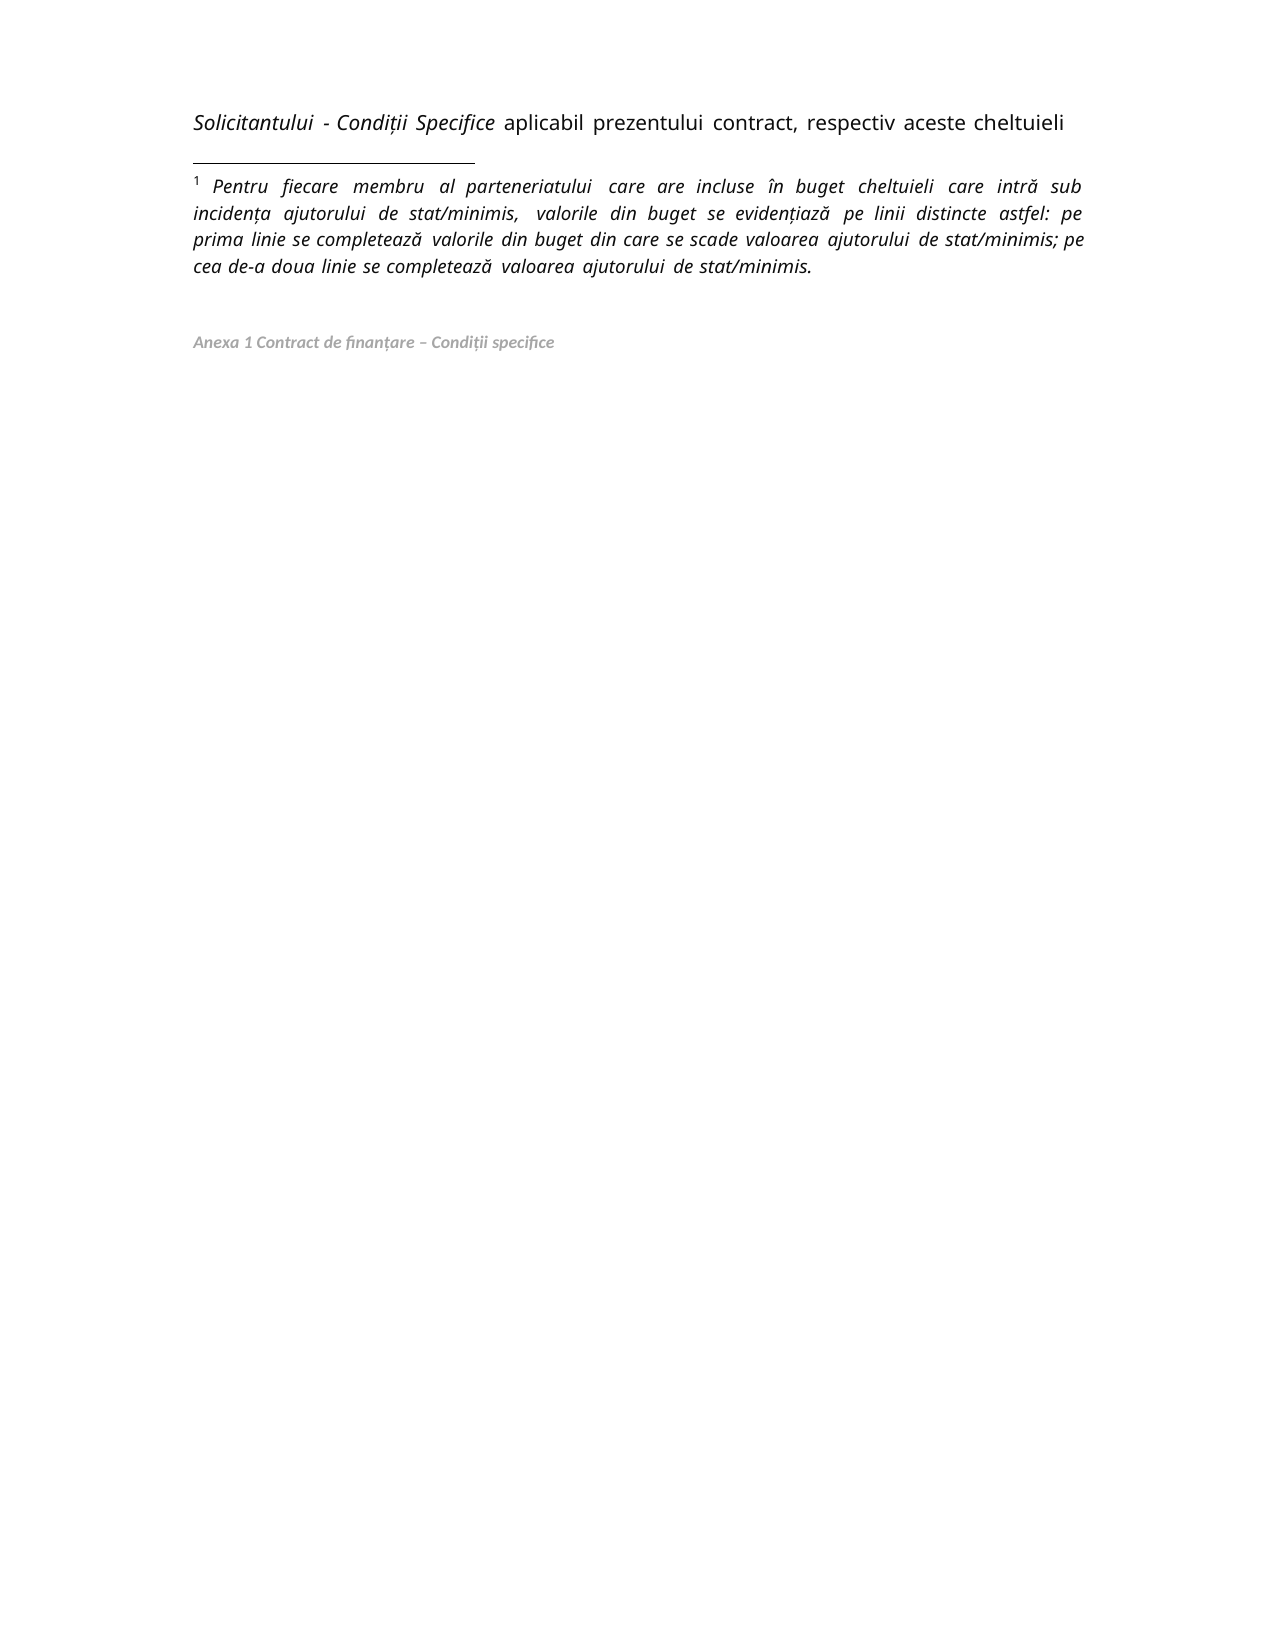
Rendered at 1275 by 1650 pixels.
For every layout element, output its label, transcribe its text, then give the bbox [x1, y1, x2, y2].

text Solicitantului - Condiții Specifice aplicabil prezentului contract, respectiv aceste cheltuieli [193, 110, 1084, 133]
text Anexa 1 Contract de finanțare – Condiții specifice [193, 331, 1112, 353]
text 1 Pentru fiecare membru al parteneriatului care are incluse în buget cheltuieli care intră sub incidența ajutorului de stat/minimis, valorile din buget se evidențiază pe linii distincte astfel: pe prima linie se completează valorile din buget din care se scade valoarea ajutorului de stat/minimis; pe cea de-a doua linie se completează valoarea ajutorului de stat/minimis. [193, 172, 1084, 278]
